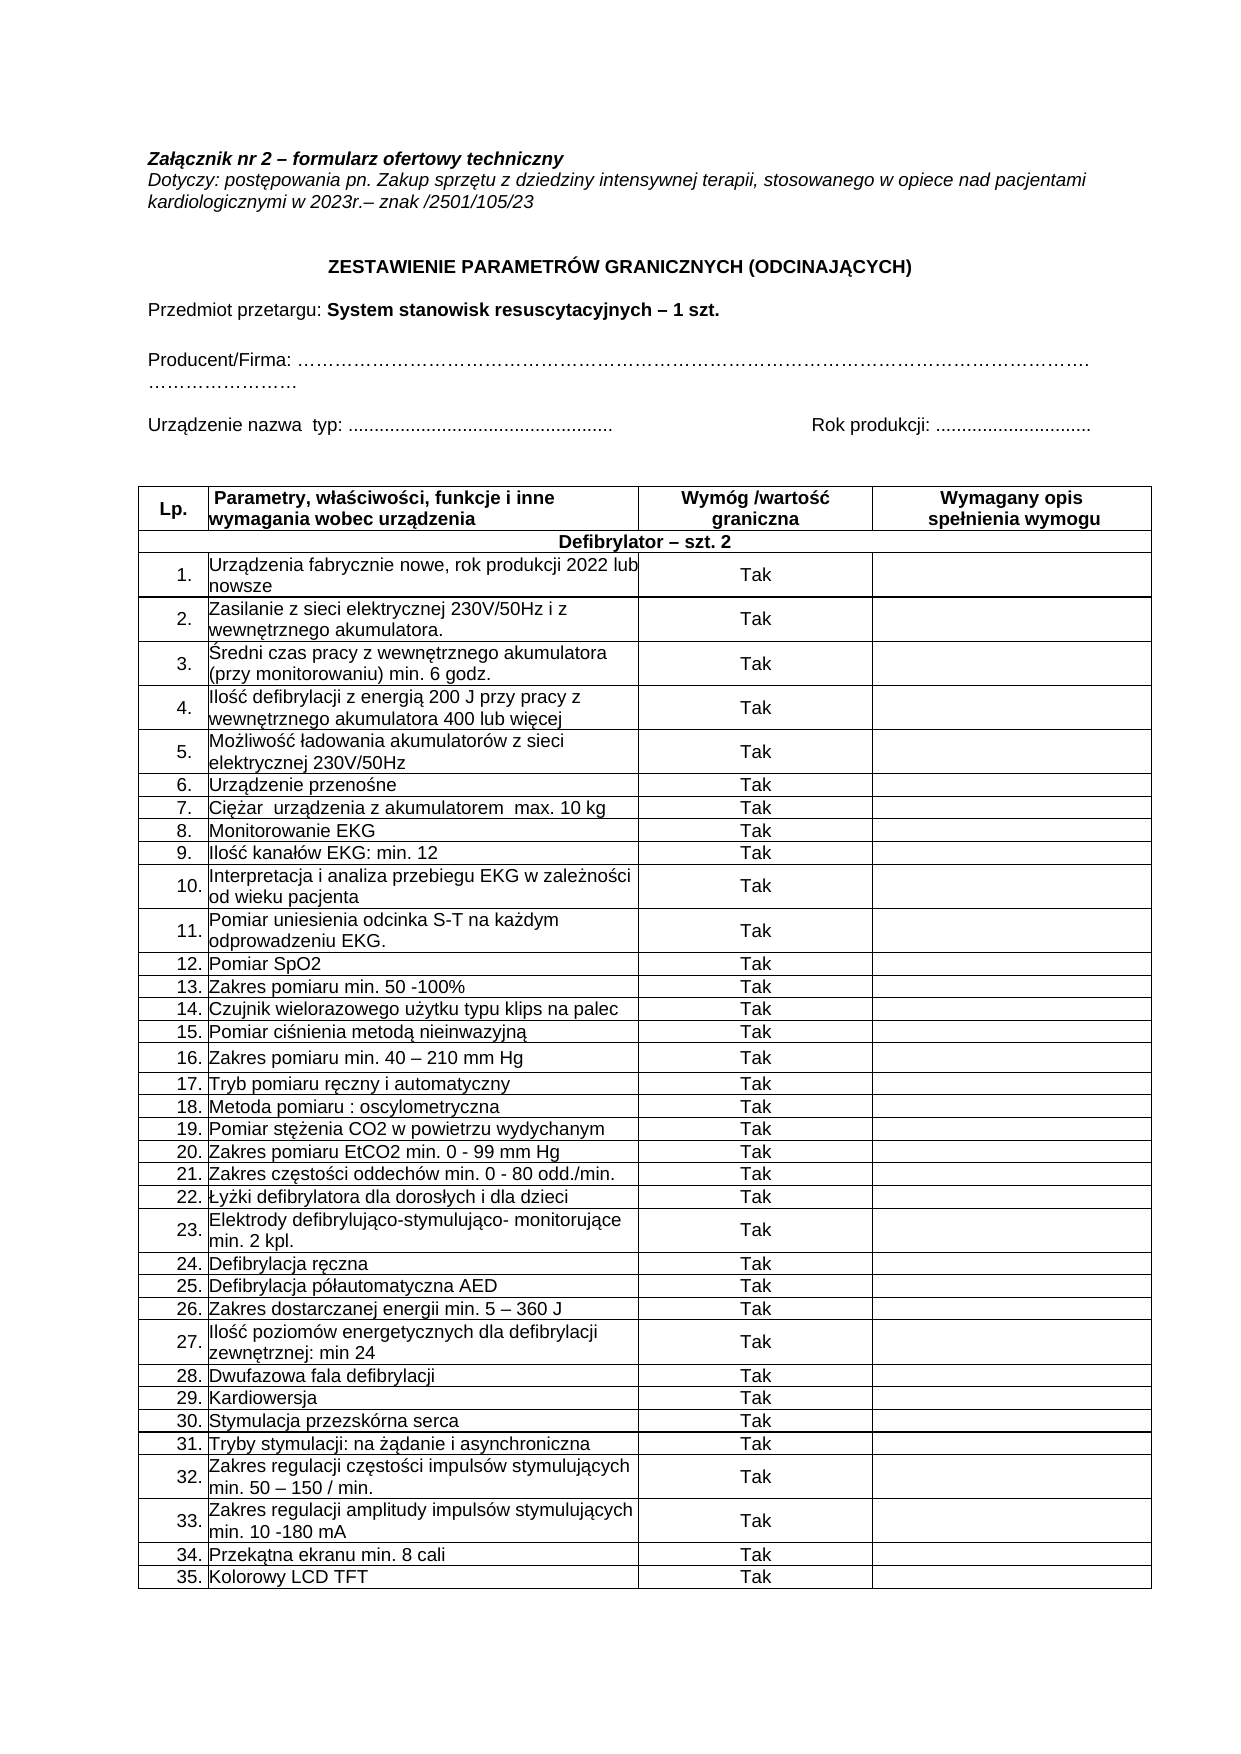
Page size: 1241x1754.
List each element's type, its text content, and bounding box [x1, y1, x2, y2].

table_cell [873, 998, 1151, 1020]
table_cell [873, 1073, 1151, 1094]
table_cell Interpretacja i analiza przebiegu EKG w zależności od wieku pacjenta [209, 865, 638, 908]
table_cell [139, 730, 208, 773]
table_cell [139, 1186, 208, 1207]
table_cell Tak [639, 1141, 872, 1162]
table_cell Tak [639, 1275, 872, 1297]
table_cell [139, 976, 208, 997]
table_cell Zakres regulacji częstości impulsów stymulujących min. 50 – 150 / min. [209, 1455, 638, 1498]
text ZESTAWIENIE PARAMETRÓW GRANICZNYCH (ODCINAJĄCYCH) [148, 256, 1093, 277]
table_cell Metoda pomiaru : oscylometryczna [209, 1095, 638, 1117]
table_cell Tak [639, 1387, 872, 1409]
table_cell Urządzenie przenośne [209, 774, 638, 796]
table_cell [139, 1455, 208, 1498]
table_cell [873, 1253, 1151, 1274]
table_cell Łyżki defibrylatora dla dorosłych i dla dzieci [209, 1186, 638, 1207]
table_cell [873, 1275, 1151, 1297]
table_cell [873, 553, 1151, 596]
table_cell [139, 1387, 208, 1409]
table_cell [139, 1209, 208, 1252]
table_cell [873, 598, 1151, 641]
table_cell [139, 1566, 208, 1587]
table_cell Tak [639, 819, 872, 841]
table_cell [139, 865, 208, 908]
table_cell Elektrody defibrylująco-stymulująco- monitorujące min. 2 kpl. [209, 1209, 638, 1252]
table_cell Zakres regulacji amplitudy impulsów stymulujących min. 10 -180 mA [209, 1499, 638, 1542]
table_cell [139, 1410, 208, 1431]
table_cell Defibrylacja ręczna [209, 1253, 638, 1274]
table_cell Tak [639, 1566, 872, 1587]
table_cell [139, 909, 208, 952]
table_cell Tak [639, 730, 872, 773]
table_cell Tak [639, 686, 872, 729]
table_cell [873, 1499, 1151, 1542]
table_cell Pomiar SpO2 [209, 953, 638, 974]
table_cell Średni czas pracy z wewnętrznego akumulatora (przy monitorowaniu) min. 6 godz. [209, 642, 638, 685]
table_cell Tak [639, 553, 872, 596]
table_cell [873, 1163, 1151, 1185]
table_cell [139, 1253, 208, 1274]
table_cell Tak [639, 842, 872, 863]
table_header Wymóg /wartość graniczna [639, 487, 872, 530]
table_cell [139, 1275, 208, 1297]
table_cell Tak [639, 1163, 872, 1185]
table_cell Urządzenia fabrycznie nowe, rok produkcji 2022 lub nowsze [209, 553, 638, 596]
table_cell [139, 1141, 208, 1162]
text Producent/Firma: ……………………………………………………………………………………………………………….…………………… [148, 349, 1093, 392]
table_cell Kolorowy LCD TFT [209, 1566, 638, 1587]
table_cell Tak [639, 1455, 872, 1498]
table_cell [139, 797, 208, 818]
table_cell [873, 1095, 1151, 1117]
table_cell [873, 1365, 1151, 1386]
table_cell [873, 865, 1151, 908]
table_cell [873, 1387, 1151, 1409]
table_cell [873, 686, 1151, 729]
table_cell [139, 1043, 208, 1072]
table_cell Tak [639, 1118, 872, 1139]
table_cell Kardiowersja [209, 1387, 638, 1409]
table_cell [873, 1118, 1151, 1139]
table_cell Przekątna ekranu min. 8 cali [209, 1543, 638, 1565]
table_cell Tak [639, 865, 872, 908]
table_cell Tak [639, 598, 872, 641]
table_cell [873, 1141, 1151, 1162]
table_cell [139, 686, 208, 729]
table_cell Pomiar ciśnienia metodą nieinwazyjną [209, 1021, 638, 1042]
table_cell Tak [639, 1499, 872, 1542]
table_cell [873, 730, 1151, 773]
table_cell [139, 1543, 208, 1565]
table_cell Defibrylator – szt. 2 [139, 531, 1151, 552]
text Przedmiot przetargu: System stanowisk resuscytacyjnych – 1 szt. [148, 299, 1093, 320]
table_cell [873, 1410, 1151, 1431]
table_cell [873, 819, 1151, 841]
table_cell Tak [639, 642, 872, 685]
table_cell [873, 953, 1151, 974]
table_cell Tak [639, 1209, 872, 1252]
table_header Parametry, właściwości, funkcje i inne wymagania wobec urządzenia [209, 487, 638, 530]
table_cell Tryb pomiaru ręczny i automatyczny [209, 1073, 638, 1094]
table_cell Zakres dostarczanej energii min. 5 – 360 J [209, 1298, 638, 1319]
table_cell Czujnik wielorazowego użytku typu klips na palec [209, 998, 638, 1020]
table_cell [873, 797, 1151, 818]
table_cell [873, 1021, 1151, 1042]
table_header Lp. [139, 487, 208, 530]
table_cell Ciężar urządzenia z akumulatorem max. 10 kg [209, 797, 638, 818]
table_cell [139, 1298, 208, 1319]
table_cell [873, 1566, 1151, 1587]
table_cell Tak [639, 1073, 872, 1094]
table_cell [139, 1499, 208, 1542]
table_cell [873, 1298, 1151, 1319]
table_cell [873, 1209, 1151, 1252]
table_cell Monitorowanie EKG [209, 819, 638, 841]
table_cell [139, 1118, 208, 1139]
table_cell Tak [639, 797, 872, 818]
table_cell [139, 774, 208, 796]
table_cell [873, 774, 1151, 796]
table_cell Tak [639, 1543, 872, 1565]
table_header Wymagany opis spełnienia wymogu [873, 487, 1151, 530]
table_cell Zasilanie z sieci elektrycznej 230V/50Hz i z wewnętrznego akumulatora. [209, 598, 638, 641]
table_cell [873, 1543, 1151, 1565]
text Urządzenie nazwa typ: ................................................... Rok produkcji: .............................. [148, 414, 1093, 435]
table_cell Stymulacja przezskórna serca [209, 1410, 638, 1431]
table_cell Tak [639, 1095, 872, 1117]
table_cell Tak [639, 1186, 872, 1207]
table_cell Tak [639, 1253, 872, 1274]
table_cell Zakres pomiaru EtCO2 min. 0 - 99 mm Hg [209, 1141, 638, 1162]
table_cell [139, 1433, 208, 1454]
table_cell Defibrylacja półautomatyczna AED [209, 1275, 638, 1297]
table_cell Ilość poziomów energetycznych dla defibrylacji zewnętrznej: min 24 [209, 1320, 638, 1363]
text Załącznik nr 2 – formularz ofertowy techniczny [148, 148, 1093, 169]
table_cell [873, 976, 1151, 997]
table_cell Pomiar stężenia CO2 w powietrzu wydychanym [209, 1118, 638, 1139]
table_cell [139, 1320, 208, 1363]
table_cell [873, 1320, 1151, 1363]
table_cell Dwufazowa fala defibrylacji [209, 1365, 638, 1386]
table_cell Tak [639, 998, 872, 1020]
table_cell Tak [639, 953, 872, 974]
table_cell Tak [639, 1365, 872, 1386]
table_cell Możliwość ładowania akumulatorów z sieci elektrycznej 230V/50Hz [209, 730, 638, 773]
table_cell Tryby stymulacji: na żądanie i asynchroniczna [209, 1433, 638, 1454]
table_cell [873, 1433, 1151, 1454]
table_cell [139, 953, 208, 974]
table_cell Tak [639, 909, 872, 952]
table_cell Ilość kanałów EKG: min. 12 [209, 842, 638, 863]
table_cell [139, 553, 208, 596]
table_cell [139, 642, 208, 685]
table_cell Tak [639, 1043, 872, 1072]
table_cell Zakres pomiaru min. 50 -100% [209, 976, 638, 997]
table_cell Tak [639, 976, 872, 997]
table_cell Tak [639, 1410, 872, 1431]
table_cell [139, 842, 208, 863]
table_cell [139, 819, 208, 841]
table_cell [139, 1095, 208, 1117]
table_cell [139, 1163, 208, 1185]
table_cell Tak [639, 774, 872, 796]
table_cell [873, 1455, 1151, 1498]
text Dotyczy: postępowania pn. Zakup sprzętu z dziedziny intensywnej terapii, stosowanego w opiece nad pacjentami kardiologicznymi w 2023r.– znak /2501/105/23 [148, 169, 1093, 212]
table_cell [873, 1043, 1151, 1072]
table_cell [873, 842, 1151, 863]
table_cell Ilość defibrylacji z energią 200 J przy pracy z wewnętrznego akumulatora 400 lub więcej [209, 686, 638, 729]
table_cell [873, 642, 1151, 685]
table_cell Tak [639, 1320, 872, 1363]
table_cell [139, 1073, 208, 1094]
table_cell Zakres częstości oddechów min. 0 - 80 odd./min. [209, 1163, 638, 1185]
table_cell Tak [639, 1298, 872, 1319]
table_cell [139, 1021, 208, 1042]
table_cell [139, 998, 208, 1020]
table_cell [873, 1186, 1151, 1207]
table_cell [873, 909, 1151, 952]
table_cell [139, 598, 208, 641]
table_cell Zakres pomiaru min. 40 – 210 mm Hg [209, 1043, 638, 1072]
table_cell Pomiar uniesienia odcinka S-T na każdym odprowadzeniu EKG. [209, 909, 638, 952]
table_cell [139, 1365, 208, 1386]
table_cell Tak [639, 1433, 872, 1454]
table_cell Tak [639, 1021, 872, 1042]
